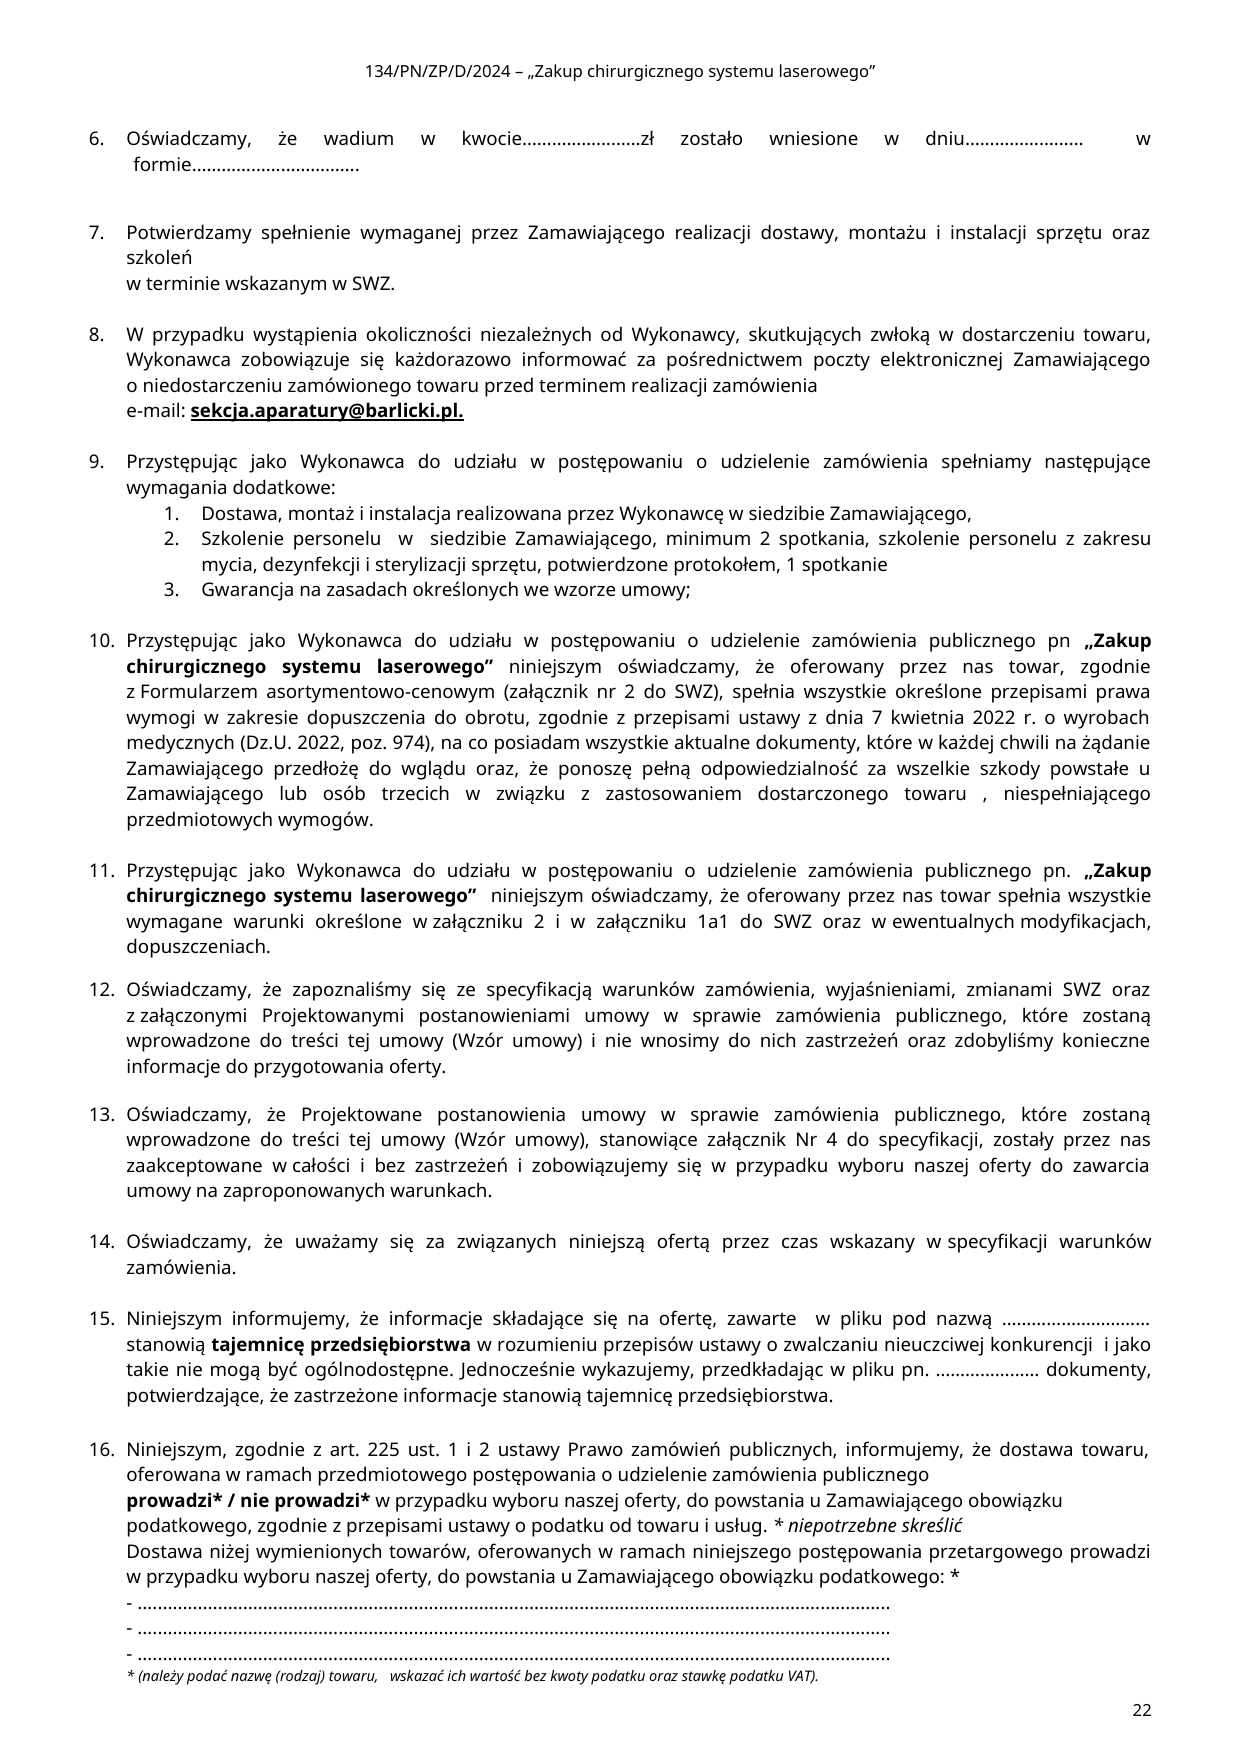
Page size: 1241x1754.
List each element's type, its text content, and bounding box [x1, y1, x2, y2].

list Przystępując jako Wykonawca do udziału w postępowaniu o udzielenie zamówienia spełniamy następujące wymagania dodatkowe: [89, 449, 1152, 500]
list Niniejszym informujemy, że informacje składające się na ofertę, zawarte w pliku pod nazwą ………………………… stanowią tajemnicę przedsiębiorstwa w rozumieniu przepisów ustawy o zwalczaniu nieuczciwej konkurencji i jako takie nie mogą być ogólnodostępne. Jednocześnie wykazujemy, przedkładając w pliku pn. ………………… dokumenty, potwierdzające, że zastrzeżone informacje stanowią tajemnicę przedsiębiorstwa. [89, 1305, 1152, 1407]
list Dostawa, montaż i instalacja realizowana przez Wykonawcę w siedzibie Zamawiającego, [164, 500, 1152, 525]
text e-mail: sekcja.aparatury@barlicki.pl. [126, 398, 1152, 423]
list W przypadku wystąpienia okoliczności niezależnych od Wykonawcy, skutkujących zwłoką w dostarczeniu towaru, Wykonawca zobowiązuje się każdorazowo informować za pośrednictwem poczty elektronicznej Zamawiającego o niedostarczeniu zamówionego towaru przed terminem realizacji zamówienia [89, 321, 1152, 398]
text - ...................................................................................................................................................... [126, 1589, 1152, 1614]
list Oświadczamy, że uważamy się za związanych niniejszą ofertą przez czas wskazany w specyfikacji warunków zamówienia. [89, 1229, 1152, 1280]
text * (należy podać nazwę (rodzaj) towaru, wskazać ich wartość bez kwoty podatku oraz stawkę podatku VAT). [126, 1666, 1152, 1685]
text - ...................................................................................................................................................... [89, 1614, 1152, 1640]
list Przystępując jako Wykonawca do udziału w postępowaniu o udzielenie zamówienia publicznego pn. „Zakup chirurgicznego systemu laserowego” niniejszym oświadczamy, że oferowany przez nas towar spełnia wszystkie wymagane warunki określone w załączniku 2 i w załączniku 1a1 do SWZ oraz w ewentualnych modyfikacjach, dopuszczeniach. [89, 857, 1152, 959]
list Szkolenie personelu w siedzibie Zamawiającego, minimum 2 spotkania, szkolenie personelu z zakresu mycia, dezynfekcji i sterylizacji sprzętu, potwierdzone protokołem, 1 spotkanie [164, 525, 1152, 576]
text Dostawa niżej wymienionych towarów, oferowanych w ramach niniejszego postępowania przetargowego prowadzi w przypadku wyboru naszej oferty, do powstania u Zamawiającego obowiązku podatkowego: * [126, 1538, 1152, 1589]
list Niniejszym, zgodnie z art. 225 ust. 1 i 2 ustawy Prawo zamówień publicznych, informujemy, że dostawa towaru, oferowana w ramach przedmiotowego postępowania o udzielenie zamówienia publicznego [89, 1436, 1152, 1487]
list Gwarancja na zasadach określonych we wzorze umowy; [164, 576, 1152, 602]
list Oświadczamy, że wadium w kwocie……………………zł zostało wniesione w dniu…………………… w formie……………………………. [89, 126, 1152, 177]
text podatkowego, zgodnie z przepisami ustawy o podatku od towaru i usług. * niepotrzebne skreślić [89, 1512, 1152, 1538]
text prowadzi* / nie prowadzi* w przypadku wyboru naszej oferty, do powstania u Zamawiającego obowiązku [89, 1487, 1152, 1512]
text - ...................................................................................................................................................... [89, 1640, 1152, 1666]
list Oświadczamy, że Projektowane postanowienia umowy w sprawie zamówienia publicznego, które zostaną wprowadzone do treści tej umowy (Wzór umowy), stanowiące załącznik Nr 4 do specyfikacji, zostały przez nas zaakceptowane w całości i bez zastrzeżeń i zobowiązujemy się w przypadku wyboru naszej oferty do zawarcia umowy na zaproponowanych warunkach. [89, 1101, 1152, 1203]
list Oświadczamy, że zapoznaliśmy się ze specyfikacją warunków zamówienia, wyjaśnieniami, zmianami SWZ oraz z załączonymi Projektowanymi postanowieniami umowy w sprawie zamówienia publicznego, które zostaną wprowadzone do treści tej umowy (Wzór umowy) i nie wnosimy do nich zastrzeżeń oraz zdobyliśmy konieczne informacje do przygotowania oferty. [89, 976, 1152, 1078]
list Przystępując jako Wykonawca do udziału w postępowaniu o udzielenie zamówienia publicznego pn „Zakup chirurgicznego systemu laserowego” niniejszym oświadczamy, że oferowany przez nas towar, zgodnie z Formularzem asortymentowo-cenowym (załącznik nr 2 do SWZ), spełnia wszystkie określone przepisami prawa wymogi w zakresie dopuszczenia do obrotu, zgodnie z przepisami ustawy z dnia 7 kwietnia 2022 r. o wyrobach medycznych (Dz.U. 2022, poz. 974), na co posiadam wszystkie aktualne dokumenty, które w każdej chwili na żądanie Zamawiającego przedłożę do wglądu oraz, że ponoszę pełną odpowiedzialność za wszelkie szkody powstałe u Zamawiającego lub osób trzecich w związku z zastosowaniem dostarczonego towaru , niespełniającego przedmiotowych wymogów. [89, 627, 1152, 832]
list Potwierdzamy spełnienie wymaganej przez Zamawiającego realizacji dostawy, montażu i instalacji sprzętu oraz szkoleń w terminie wskazanym w SWZ. [89, 219, 1152, 296]
